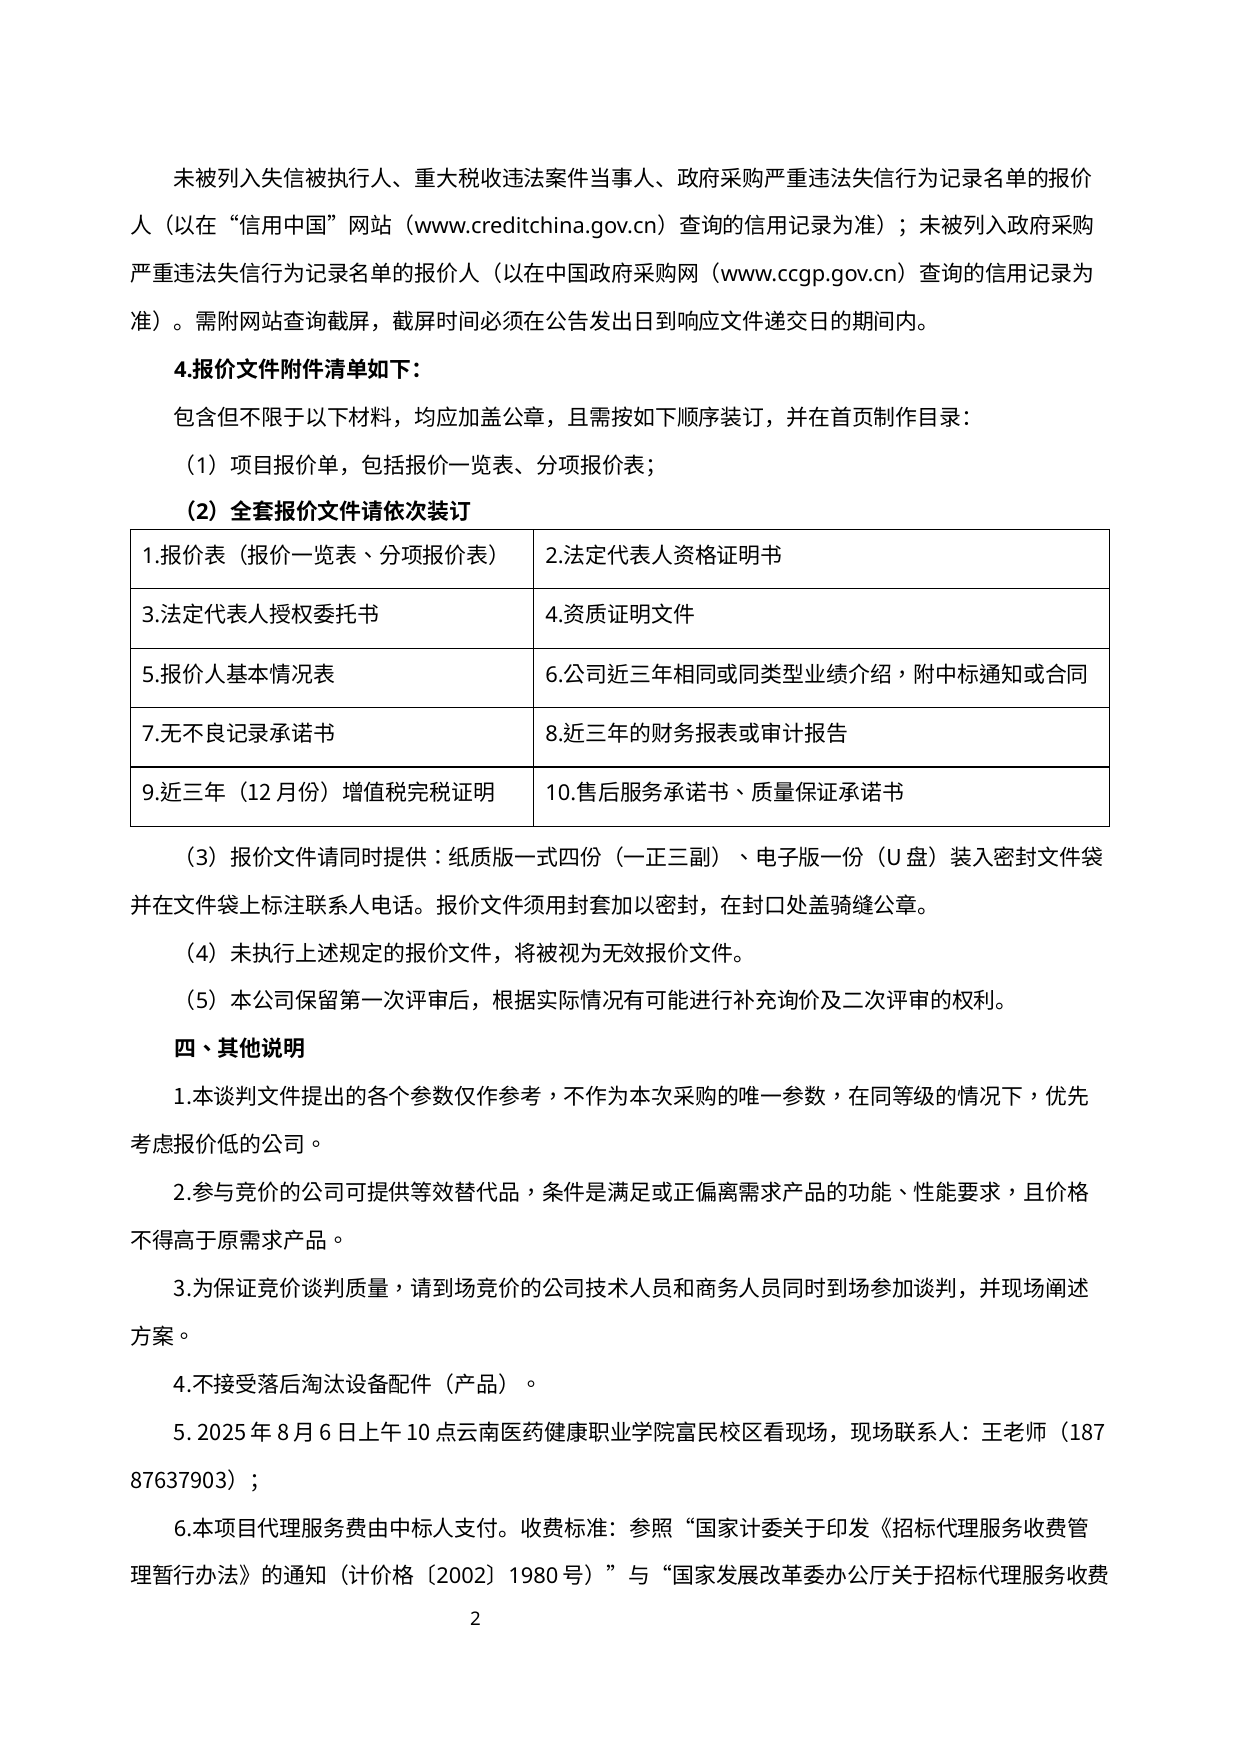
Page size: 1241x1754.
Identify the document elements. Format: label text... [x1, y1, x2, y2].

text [130, 1498, 1110, 1593]
text 1.本谈判文件提出的各个参数仅作参考，不作为本次采购的唯一参数，在同等级的情况下，优先考虑报价低的公司。 [130, 1066, 1110, 1162]
table_header 2.法定代表人资格证明书 [534, 530, 1109, 588]
table_cell 6.公司近三年相同或同类型业绩介绍，附中标通知或合同 [534, 649, 1109, 707]
text （4）未执行上述规定的报价文件，将被视为无效报价文件。 [130, 923, 1110, 971]
text （1）项目报价单，包括报价一览表、分项报价表； [130, 435, 1110, 483]
text 未被列入失信被执行人、重大税收违法案件当事人、政府采购严重违法失信行为记录名单的报价人（以在“信用中国”网站（www.creditchina.gov.cn）查询的信用记录为准）；未被列入政府采购严重违法失信行为记录名单的报价人（以在中国政府采购网（www.ccgp.gov.cn）查询的信用记录为准）。需附网站查询截屏，截屏时间必须在公告发出日到响应文件递交日的期间内。 [130, 148, 1110, 339]
text 5. 2025年8月6日上午10点云南医药健康职业学院富民校区看现场，现场联系人：王老师（18787637903）； [130, 1402, 1110, 1498]
text 四、其他说明 [130, 1018, 1110, 1066]
text 4.不接受落后淘汰设备配件（产品）。 [130, 1354, 1110, 1402]
text 包含但不限于以下材料，均应加盖公章，且需按如下顺序装订，并在首页制作目录： [130, 387, 1110, 435]
text 3.为保证竞价谈判质量，请到场竞价的公司技术人员和商务人员同时到场参加谈判，并现场阐述方案。 [130, 1258, 1110, 1354]
table_cell 10.售后服务承诺书、质量保证承诺书 [534, 768, 1109, 826]
table_cell 5.报价人基本情况表 [131, 649, 533, 707]
table_cell 7.无不良记录承诺书 [131, 708, 533, 766]
table_cell 4.资质证明文件 [534, 589, 1109, 648]
text （3）报价文件请同时提供：纸质版一式四份（一正三副）、电子版一份（U盘）装入密封文件袋并在文件袋上标注联系人电话。报价文件须用封套加以密封，在封口处盖骑缝公章。 [130, 827, 1110, 923]
text 2.参与竞价的公司可提供等效替代品，条件是满足或正偏离需求产品的功能、性能要求，且价格不得高于原需求产品。 [130, 1162, 1110, 1258]
text （2）全套报价文件请依次装订 [130, 483, 1110, 529]
text （5）本公司保留第一次评审后，根据实际情况有可能进行补充询价及二次评审的权利。 [130, 971, 1110, 1018]
text 4.报价文件附件清单如下： [130, 339, 1110, 387]
table_cell 8.近三年的财务报表或审计报告 [534, 708, 1109, 766]
table_cell 3.法定代表人授权委托书 [131, 589, 533, 648]
table_header 1.报价表（报价一览表、分项报价表） [131, 530, 533, 588]
table_cell 9.近三年（12月份）增值税完税证明 [131, 768, 533, 826]
